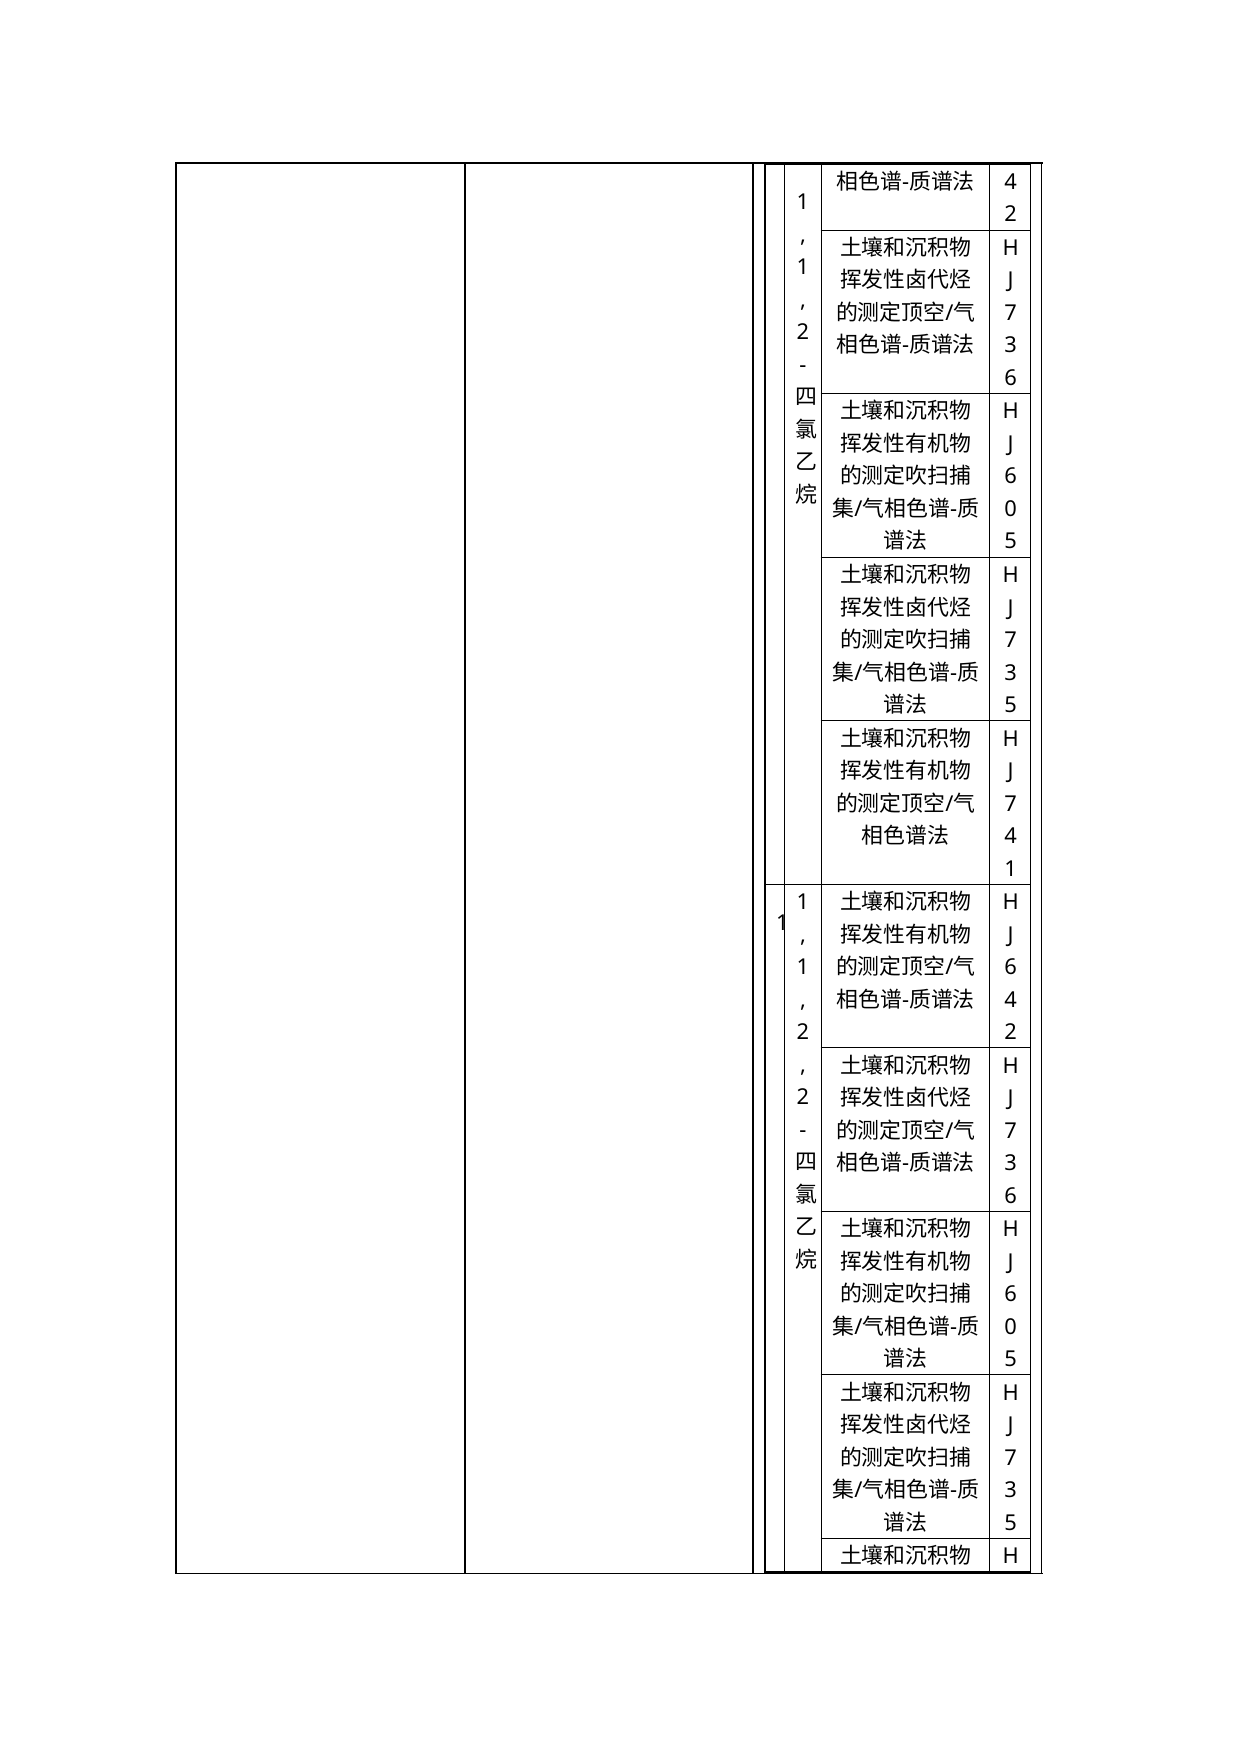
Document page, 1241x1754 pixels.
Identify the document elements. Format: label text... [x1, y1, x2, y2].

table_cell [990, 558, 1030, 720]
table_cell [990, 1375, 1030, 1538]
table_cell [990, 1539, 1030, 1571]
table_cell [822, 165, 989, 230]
table_cell [466, 164, 752, 1572]
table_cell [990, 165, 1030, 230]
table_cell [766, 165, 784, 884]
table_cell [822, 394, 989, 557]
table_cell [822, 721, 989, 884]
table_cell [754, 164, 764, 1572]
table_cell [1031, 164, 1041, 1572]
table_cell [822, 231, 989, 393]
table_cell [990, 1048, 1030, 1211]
table_cell 1 [177, 164, 464, 1572]
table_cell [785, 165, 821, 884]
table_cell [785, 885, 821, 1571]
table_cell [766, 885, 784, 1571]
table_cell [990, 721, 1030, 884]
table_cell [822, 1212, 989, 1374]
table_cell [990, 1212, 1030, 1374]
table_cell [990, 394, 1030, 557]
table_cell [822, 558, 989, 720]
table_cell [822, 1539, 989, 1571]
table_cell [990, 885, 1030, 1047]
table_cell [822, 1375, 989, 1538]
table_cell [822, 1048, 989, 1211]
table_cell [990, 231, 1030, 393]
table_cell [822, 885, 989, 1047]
